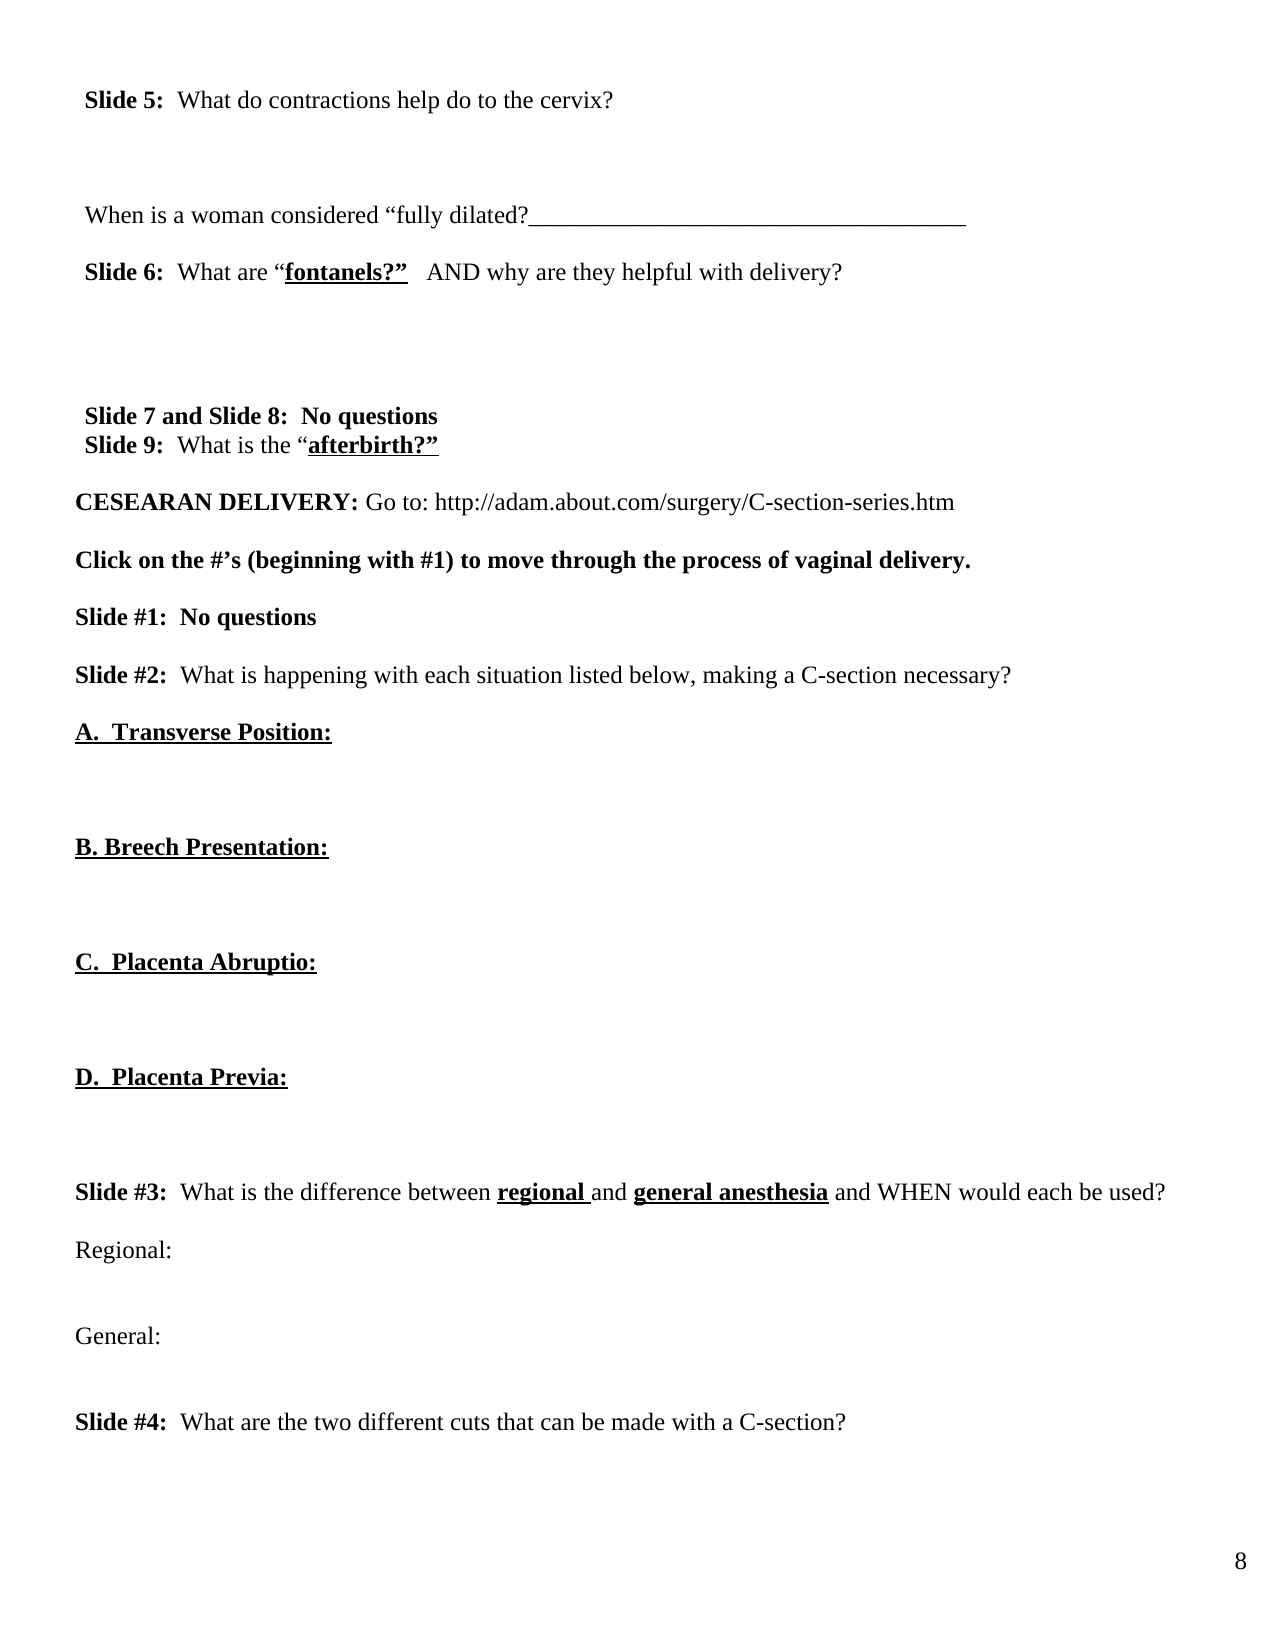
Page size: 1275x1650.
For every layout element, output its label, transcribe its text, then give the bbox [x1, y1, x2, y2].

text A. Transverse Position: [75, 717, 1247, 746]
text When is a woman considered “fully dilated?___________________________________ [84, 200, 1247, 229]
text Slide 6: What are “fontanels?” AND why are they helpful with delivery? [84, 257, 1247, 286]
text Slide #1: No questions [75, 602, 1247, 631]
text General: [75, 1321, 1247, 1350]
text B. Breech Presentation: [75, 832, 1247, 861]
text Slide #2: What is happening with each situation listed below, making a C-section necessary? [75, 660, 1247, 689]
text CESEARAN DELIVERY: Go to: http://adam.about.com/surgery/C-section-series.htm [75, 487, 1247, 516]
text D. Placenta Previa: [75, 1062, 1247, 1091]
text Slide #4: What are the two different cuts that can be made with a C-section? [75, 1407, 1247, 1436]
text Regional: [75, 1235, 1247, 1264]
text Slide 9: What is the “afterbirth?” [84, 430, 1247, 459]
text Slide 5: What do contractions help do to the cervix? [84, 85, 1247, 114]
text Click on the #’s (beginning with #1) to move through the process of vaginal delivery. [75, 545, 1247, 574]
text Slide #3: What is the difference between regional and general anesthesia and WHEN would each be used? [75, 1177, 1247, 1206]
text C. Placenta Abruptio: [75, 947, 1247, 976]
text Slide 7 and Slide 8: No questions [84, 401, 1247, 430]
